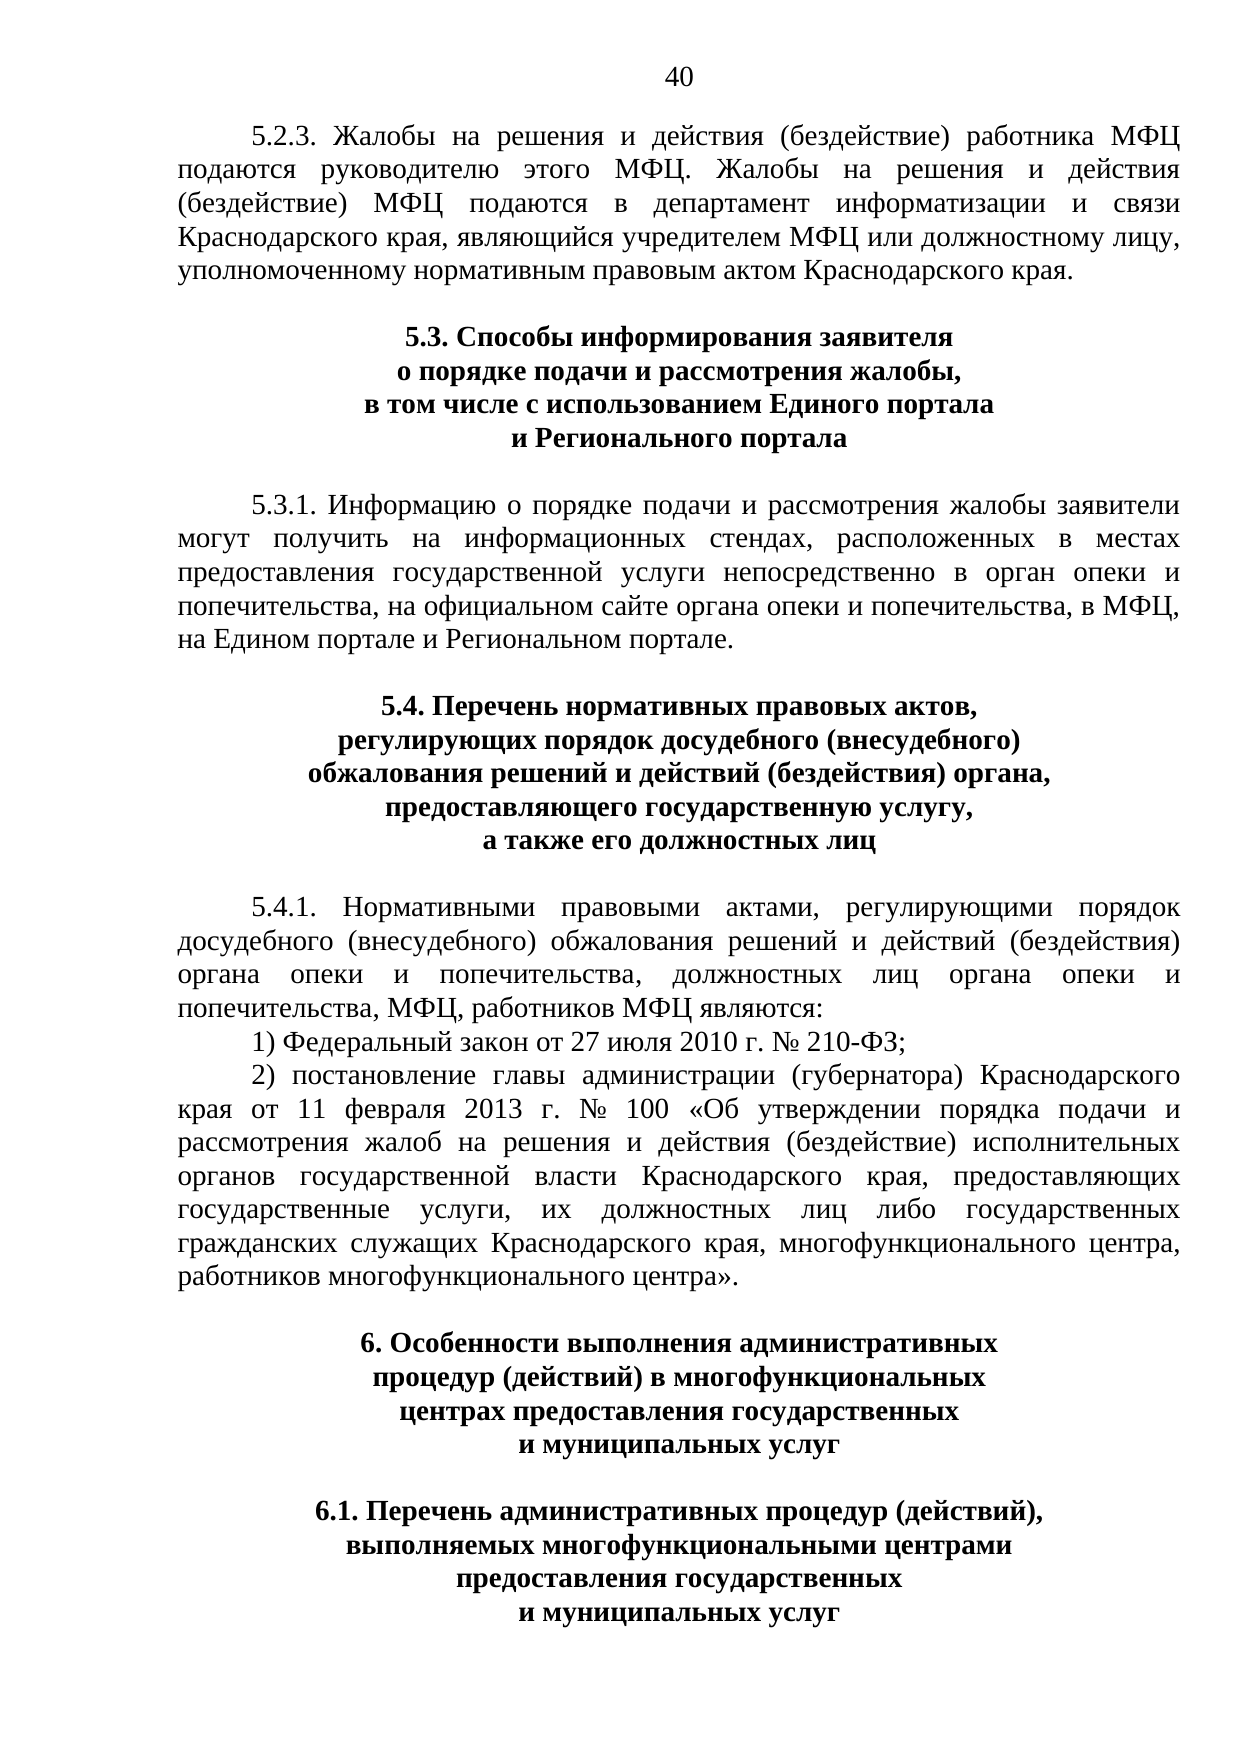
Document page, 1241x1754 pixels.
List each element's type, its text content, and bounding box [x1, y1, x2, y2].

text и муниципальных услуг [177, 1594, 1181, 1627]
text предоставления государственных [177, 1560, 1181, 1594]
text и муниципальных услуг [177, 1426, 1181, 1460]
text предоставляющего государственную услугу, [177, 789, 1181, 822]
text выполняемых многофункциональными центрами [177, 1527, 1181, 1560]
text процедур (действий) в многофункциональных [177, 1359, 1181, 1393]
text 5.3. Способы информирования заявителя [177, 319, 1181, 353]
text обжалования решений и действий (бездействия) органа, [177, 755, 1181, 789]
text а также его должностных лиц [177, 822, 1181, 856]
text 1) Федеральный закон от 27 июля 2010 г. № 210-ФЗ; [177, 1024, 1181, 1057]
text в том числе с использованием Единого портала [177, 386, 1181, 420]
text 5.3.1. Информацию о порядке подачи и рассмотрения жалобы заявители могут получить на информационных стендах, расположенных в местах предоставления государственной услуги непосредственно в орган опеки и попечительства, на официальном сайте органа опеки и попечительства, в МФЦ, на Едином портале и Региональном портале. [177, 487, 1181, 655]
text 2) постановление главы администрации (губернатора) Краснодарского края от 11 февраля 2013 г. № 100 «Об утверждении порядка подачи и рассмотрения жалоб на решения и действия (бездействие) исполнительных органов государственной власти Краснодарского края, предоставляющих государственные услуги, их должностных лиц либо государственных гражданских служащих Краснодарского края, многофункционального центра, работников многофункционального центра». [177, 1057, 1181, 1292]
text 6. Особенности выполнения административных [177, 1326, 1181, 1359]
text центрах предоставления государственных [177, 1393, 1181, 1426]
text регулирующих порядок досудебного (внесудебного) [177, 722, 1181, 755]
text 5.4. Перечень нормативных правовых актов, [177, 688, 1181, 722]
text 5.4.1. Нормативными правовыми актами, регулирующими порядок досудебного (внесудебного) обжалования решений и действий (бездействия) органа опеки и попечительства, должностных лиц органа опеки и попечительства, МФЦ, работников МФЦ являются: [177, 889, 1181, 1024]
text 5.2.3. Жалобы на решения и действия (бездействие) работника МФЦ подаются руководителю этого МФЦ. Жалобы на решения и действия (бездействие) МФЦ подаются в департамент информатизации и связи Краснодарского края, являющийся учредителем МФЦ или должностному лицу, уполномоченному нормативным правовым актом Краснодарского края. [177, 118, 1181, 286]
text о порядке подачи и рассмотрения жалобы, [177, 353, 1181, 386]
text 6.1. Перечень административных процедур (действий), [177, 1493, 1181, 1527]
text и Регионального портала [177, 420, 1181, 453]
